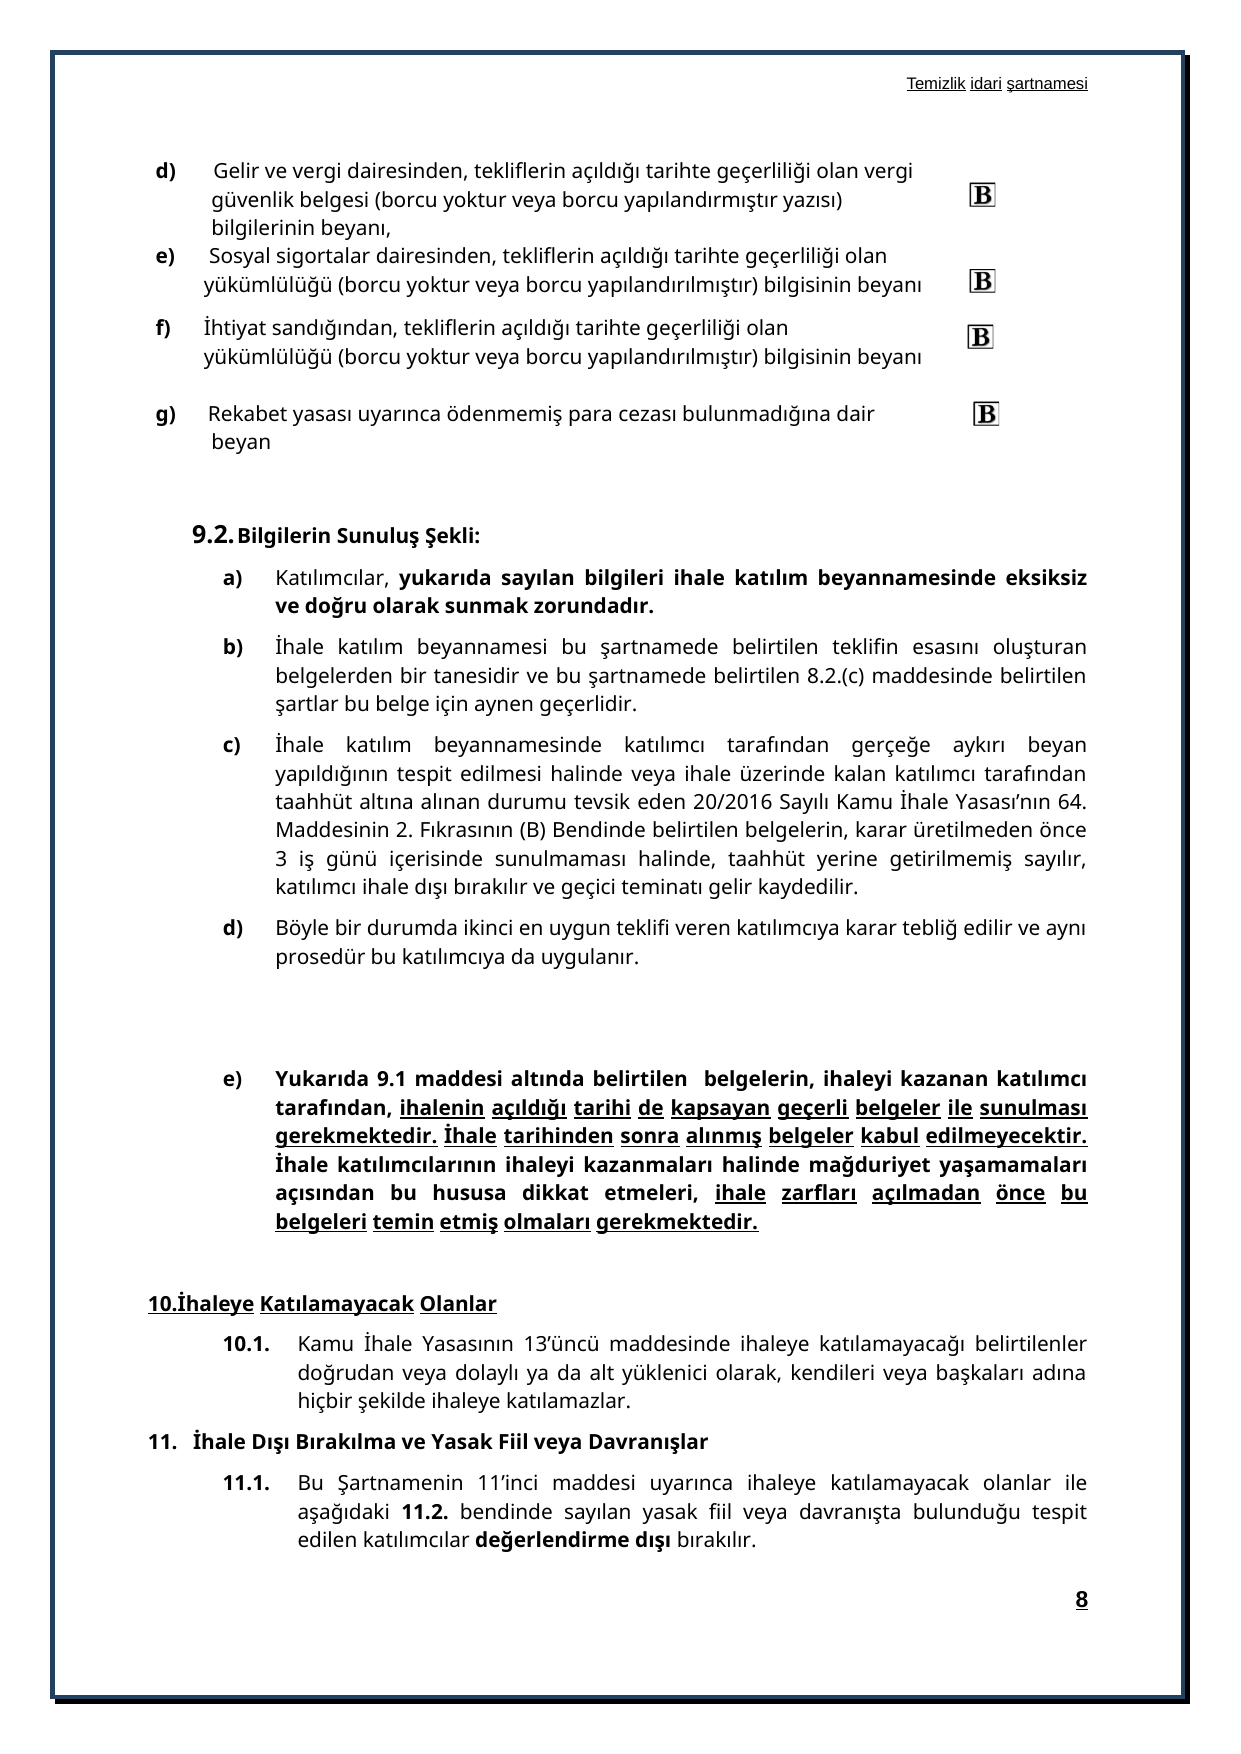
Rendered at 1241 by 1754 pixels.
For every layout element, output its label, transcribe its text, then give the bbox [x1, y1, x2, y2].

list Bu Şartnamenin 11’inci maddesi uyarınca ihaleye katılamayacak olanlar ile aşağıdaki 11.2. bendinde sayılan yasak fiil veya davranışta bulunduğu tespit edilen katılımcılar değerlendirme dışı bırakılır. [222, 1468, 1088, 1554]
table_cell Rekabet yasası uyarınca ödenmemiş para cezası bulunmadığına dair beyan [196, 399, 935, 476]
list Katılımcılar, yukarıda sayılan bilgileri ihale katılım beyannamesinde eksiksiz ve doğru olarak sunmak zorundadır. [223, 563, 1088, 620]
list İhale katılım beyannamesinde katılımcı tarafından gerçeğe aykırı beyan yapıldığının tespit edilmesi halinde veya ihale üzerinde kalan katılımcı tarafından taahhüt altına alınan durumu tevsik eden 20/2016 Sayılı Kamu İhale Yasası’nın 64. Maddesinin 2. Fıkrasının (B) Bendinde belirtilen belgelerin, karar üretilmeden önce 3 iş günü içerisinde sunulmaması halinde, taahhüt yerine getirilmemiş sayılır, katılımcı ihale dışı bırakılır ve geçici teminatı gelir kaydedilir. [223, 730, 1088, 901]
table_cell Gelir ve vergi dairesinden, tekliflerin açıldığı tarihte geçerliliği olan vergi güvenlik belgesi (borcu yoktur veya borcu yapılandırmıştır yazısı) bilgilerinin beyanı, [196, 156, 935, 242]
picture [969, 269, 996, 293]
picture [967, 324, 994, 349]
list Kamu İhale Yasasının 13’üncü maddesinde ihaleye katılamayacağı belirtilenler doğrudan veya dolaylı ya da alt yüklenici olarak, kendileri veya başkaları adına hiçbir şekilde ihaleye katılamazlar. [222, 1329, 1088, 1415]
table_cell [144, 156, 196, 242]
table_cell [935, 314, 1031, 399]
table_cell [935, 242, 1031, 313]
table_cell [144, 242, 196, 313]
list Bilgilerin Sunuluş Şekli: [192, 516, 1088, 551]
table_cell [935, 399, 1031, 476]
table_cell [144, 314, 196, 399]
list Böyle bir durumda ikinci en uygun teklifi veren katılımcıya karar tebliğ edilir ve aynı prosedür bu katılımcıya da uygulanır. [223, 913, 1088, 970]
table_cell [935, 156, 1031, 242]
picture [969, 182, 996, 207]
list İhale katılım beyannamesi bu şartnamede belirtilen teklifin esasını oluşturan belgelerden bir tanesidir ve bu şartnamede belirtilen 8.2.(c) maddesinde belirtilen şartlar bu belge için aynen geçerlidir. [223, 632, 1088, 718]
table_cell İhtiyat sandığından, tekliflerin açıldığı tarihte geçerliliği olan yükümlülüğü (borcu yoktur veya borcu yapılandırılmıştır) bilgisinin beyanı [196, 314, 935, 399]
picture [973, 401, 1000, 426]
table_cell [144, 399, 196, 476]
text 10.İhaleye Katılamayacak Olanlar [148, 1289, 1088, 1317]
table_cell Sosyal sigortalar dairesinden, tekliflerin açıldığı tarihte geçerliliği olan yükümlülüğü (borcu yoktur veya borcu yapılandırılmıştır) bilgisinin beyanı [196, 242, 935, 313]
list Yukarıda 9.1 maddesi altında belirtilen belgelerin, ihaleyi kazanan katılımcı tarafından, ihalenin açıldığı tarihi de kapsayan geçerli belgeler ile sunulması gerekmektedir. İhale tarihinden sonra alınmış belgeler kabul edilmeyecektir. İhale katılımcılarının ihaleyi kazanmaları halinde mağduriyet yaşamamaları açısından bu hususa dikkat etmeleri, ihale zarfları açılmadan önce bu belgeleri temin etmiş olmaları gerekmektedir. [223, 1064, 1088, 1235]
list İhale Dışı Bırakılma ve Yasak Fiil veya Davranışlar [148, 1427, 1088, 1456]
